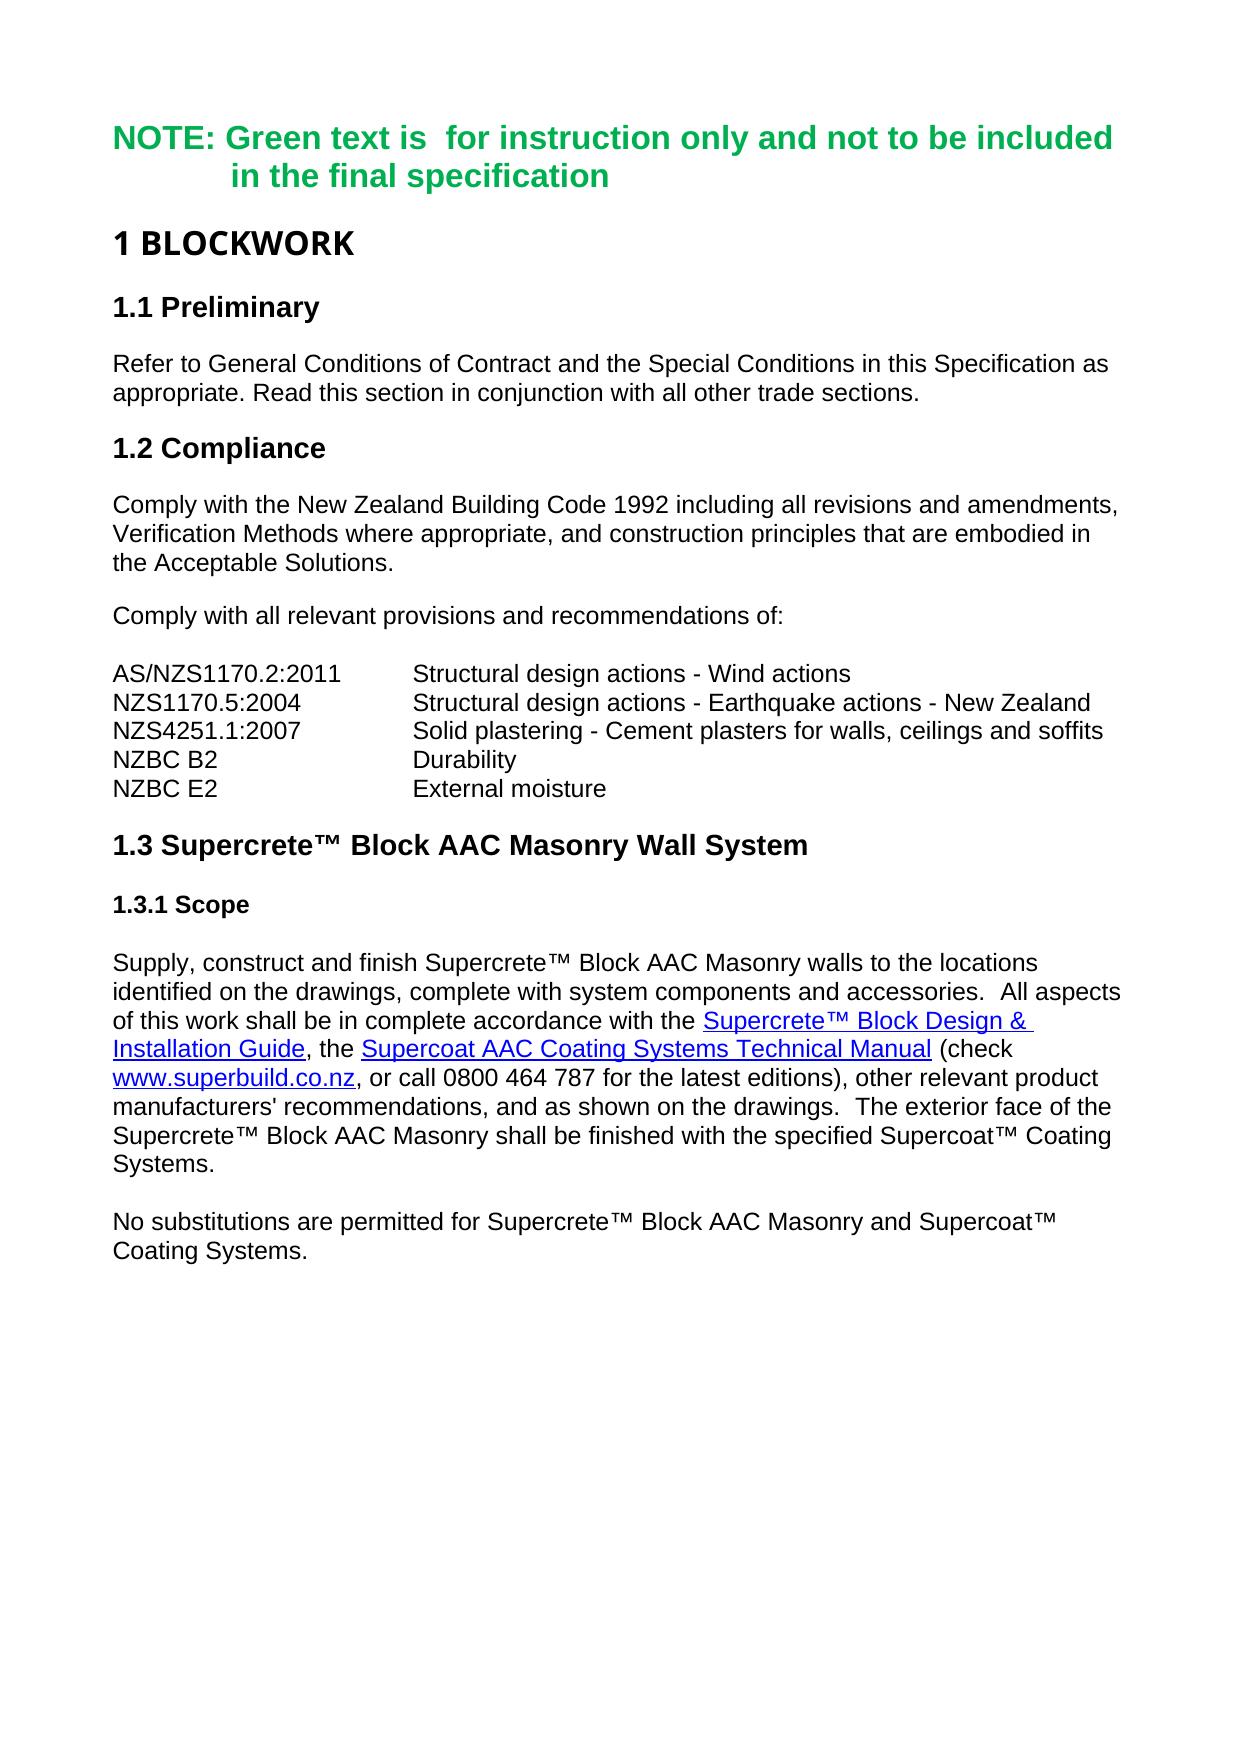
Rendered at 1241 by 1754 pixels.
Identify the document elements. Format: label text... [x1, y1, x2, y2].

text appropriate. Read this section in conjunction with all other trade sections. [112, 378, 1128, 406]
text NOTE: Green text is for instruction only and not to be included in the final specification [112, 118, 1128, 195]
text 1.3.1 Scope [112, 890, 1128, 919]
text Verification Methods where appropriate, and construction principles that are embodied in the Acceptable Solutions. [112, 519, 1128, 576]
text Refer to General Conditions of Contract and the Special Conditions in this Specification as [112, 349, 1128, 378]
text 1.1 Preliminary [112, 290, 1128, 324]
text NZS4251.1:2007 Solid plastering - Cement plasters for walls, ceilings and soffits [112, 716, 1128, 745]
text NZBC B2 Durability [112, 745, 1128, 774]
text Comply with the New Zealand Building Code 1992 including all revisions and amendments, [112, 490, 1128, 519]
text 1.3 Supercrete™ Block AAC Masonry Wall System [112, 827, 1128, 861]
text 1.2 Compliance [112, 431, 1128, 465]
text Comply with all relevant provisions and recommendations of: [112, 601, 1128, 630]
text NZBC E2 External moisture [112, 774, 1128, 802]
text NZS1170.5:2004 Structural design actions - Earthquake actions - New Zealand [112, 687, 1128, 716]
text No substitutions are permitted for Supercrete™ Block AAC Masonry and Supercoat™ Coating Systems. [112, 1207, 1128, 1265]
text Supply, construct and finish Supercrete™ Block AAC Masonry walls to the locations identified on the drawings, complete with system components and accessories. All aspects of this work shall be in complete accordance with the Supercrete™ Block Design & Installation Guide, the Supercoat AAC Coating Systems Technical Manual (check www.superbuild.co.nz, or call 0800 464 787 for the latest editions), other relevant product manufacturers' recommendations, and as shown on the drawings. The exterior face of the Supercrete™ Block AAC Masonry shall be finished with the specified Supercoat™ Coating Systems. [112, 948, 1128, 1178]
text AS/NZS1170.2:2011 Structural design actions - Wind actions [112, 659, 1128, 687]
text 1 BLOCKWORK [112, 220, 1128, 265]
